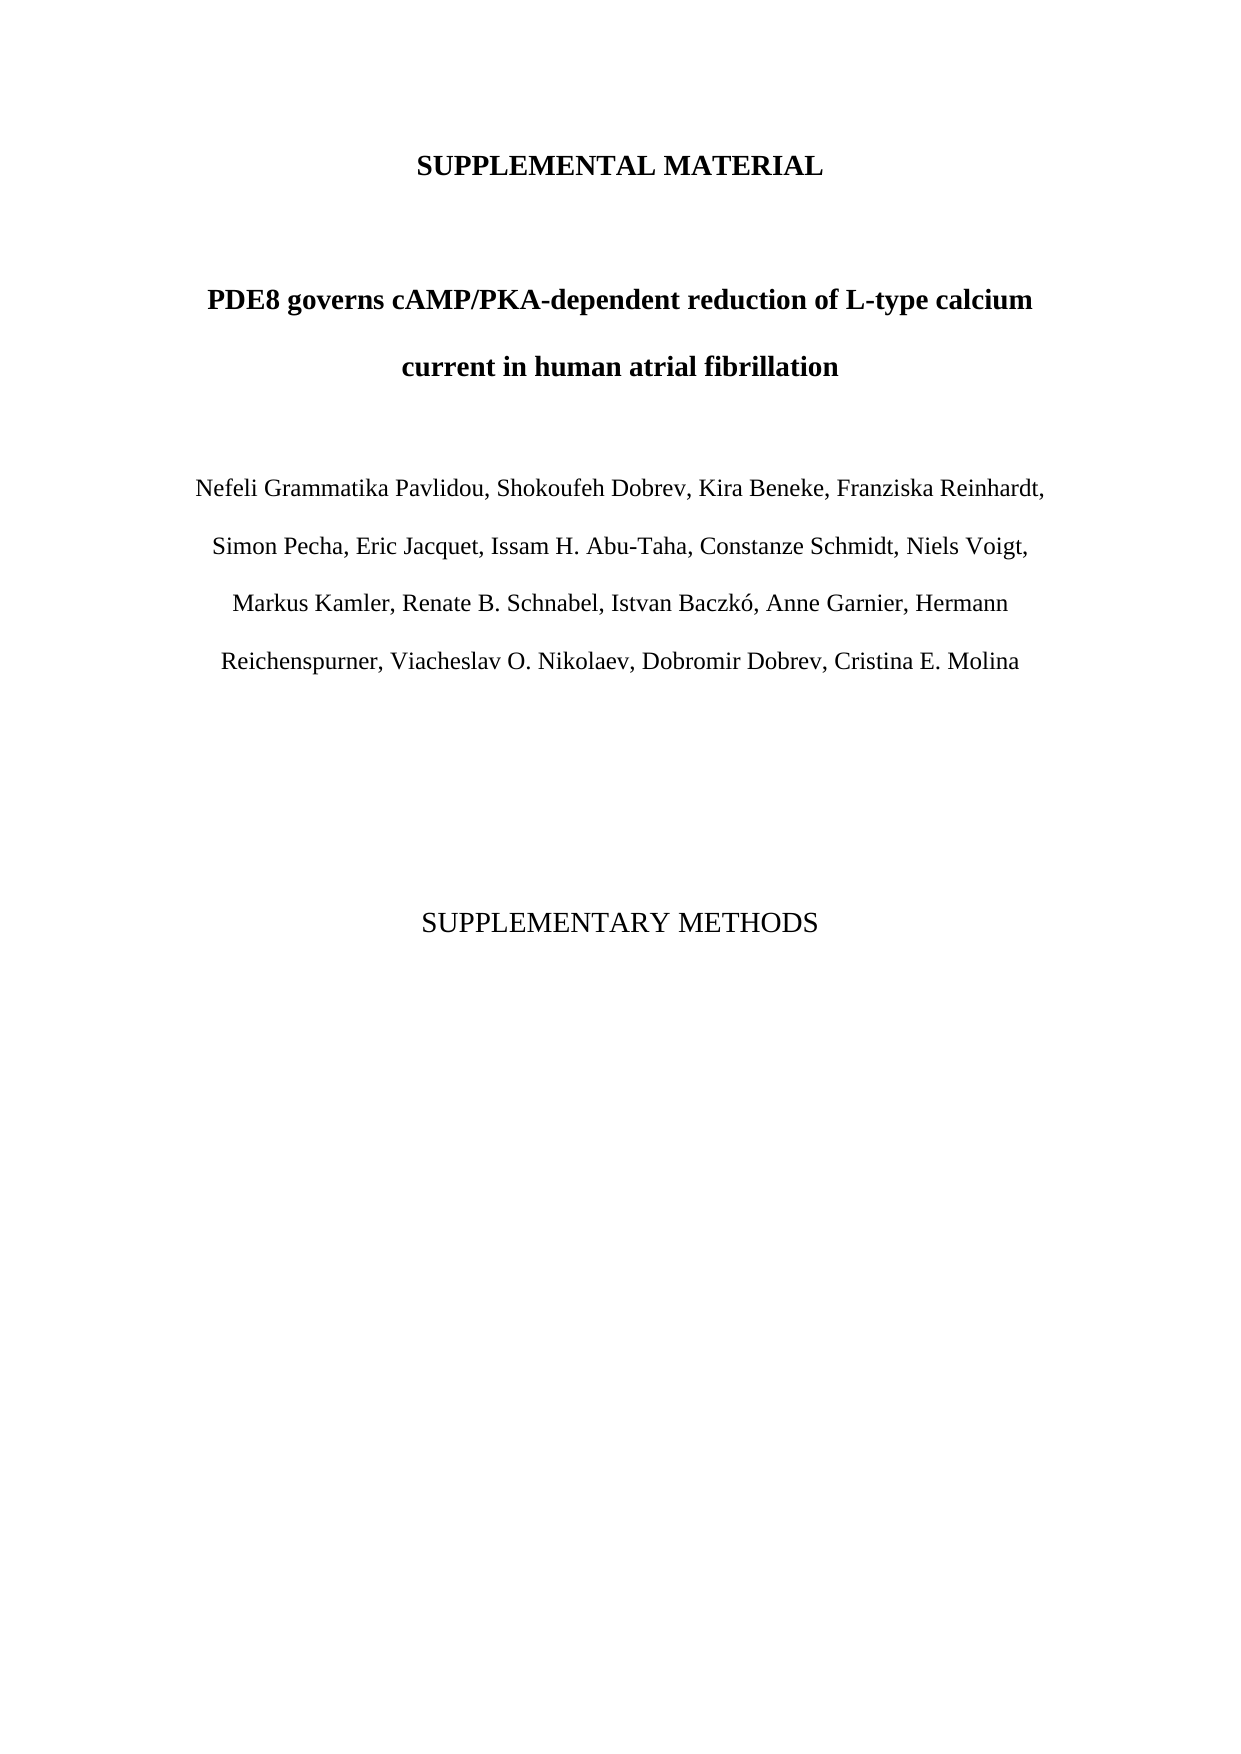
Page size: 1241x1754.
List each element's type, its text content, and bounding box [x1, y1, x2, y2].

text PDE8 governs cAMP/PKA-dependent reduction of L-type calcium current in human atrial fibrillation [177, 282, 1063, 382]
text SUPPLEMENTARY METHODS [177, 905, 1063, 938]
text Nefeli Grammatika Pavlidou, Shokoufeh Dobrev, Kira Beneke, Franziska Reinhardt, Simon Pecha, Eric Jacquet, Issam H. Abu-Taha, Constanze Schmidt, Niels Voigt, Markus Kamler, Renate B. Schnabel, Istvan Baczkó, Anne Garnier, Hermann Reichenspurner, Viacheslav O. Nikolaev, Dobromir Dobrev, Cristina E. Molina [177, 473, 1063, 675]
text SUPPLEMENTAL MATERIAL [177, 148, 1063, 181]
